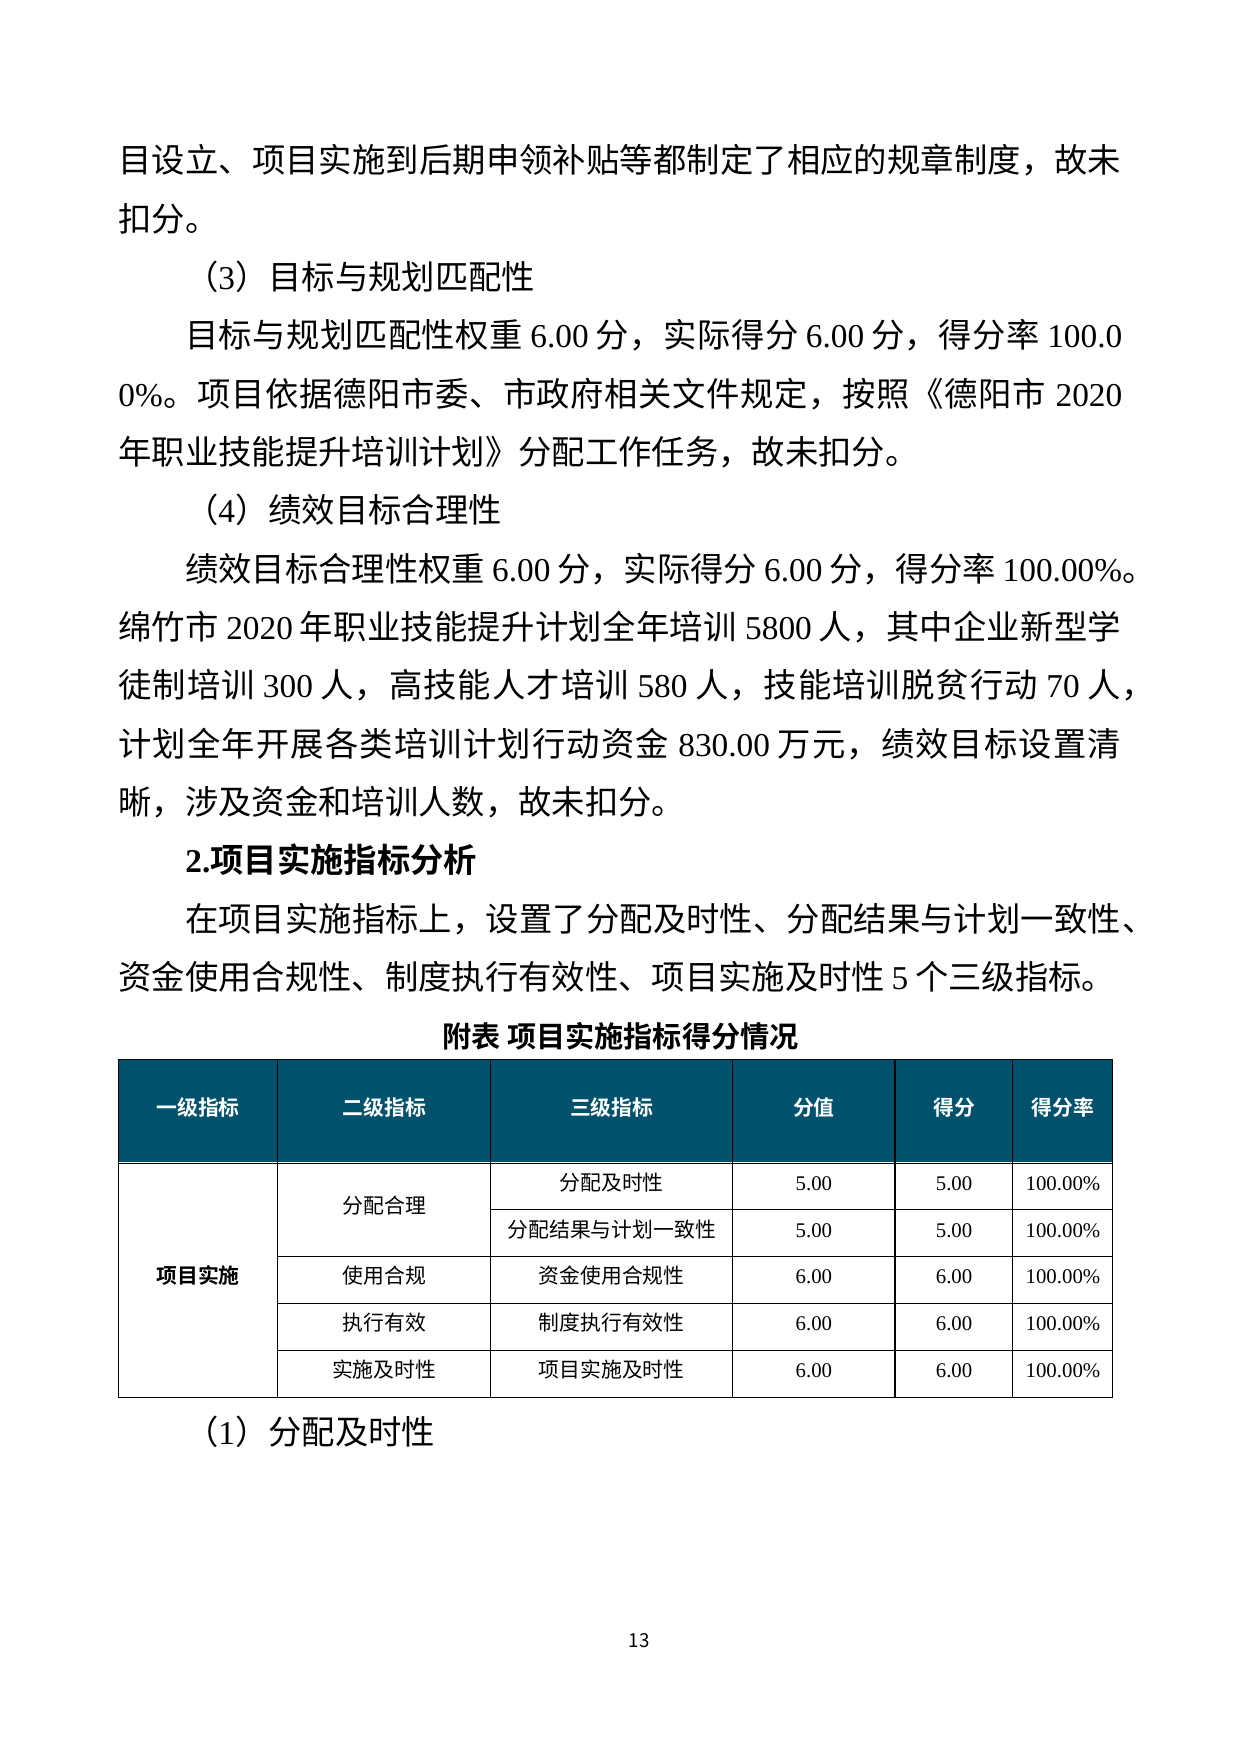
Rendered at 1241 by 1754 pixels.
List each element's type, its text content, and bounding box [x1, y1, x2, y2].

table_cell 资金使用合规性 [491, 1257, 732, 1303]
table_cell 6.00 [733, 1351, 894, 1397]
table_cell 100.00% [1013, 1351, 1112, 1397]
table_cell 100.00% [1013, 1164, 1112, 1209]
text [118, 126, 1122, 243]
table_cell 分配结果与计划一致性 [491, 1210, 732, 1256]
table_header 三级指标 [491, 1060, 732, 1162]
table_cell 5.00 [733, 1210, 894, 1256]
table_cell 5.00 [896, 1164, 1012, 1209]
table_cell 6.00 [896, 1304, 1012, 1350]
table_cell 100.00% [1013, 1257, 1112, 1303]
text 附表 项目实施指标得分情况 [118, 1001, 1122, 1059]
text 目标与规划匹配性权重6.00分，实际得分6.00分，得分率100.00%。项目依据德阳市委、市政府相关文件规定，按照《德阳市2020年职业技能提升培训计划》分配工作任务，故未扣分。 [118, 301, 1122, 476]
subtitle 2.项目实施指标分析 [118, 826, 1122, 884]
table_cell 制度执行有效性 [491, 1304, 732, 1350]
table_header 分值 [733, 1060, 894, 1162]
table_cell 6.00 [896, 1257, 1012, 1303]
text （1）分配及时性 [118, 1398, 1122, 1456]
table_cell 分配及时性 [491, 1164, 732, 1209]
table_cell 100.00% [1013, 1210, 1112, 1256]
table_cell 使用合规 [278, 1257, 490, 1303]
table_cell 6.00 [896, 1351, 1012, 1397]
table_cell 6.00 [733, 1257, 894, 1303]
text （3）目标与规划匹配性 [118, 243, 1122, 301]
table_cell 执行有效 [278, 1304, 490, 1350]
table_header 一级指标 [119, 1060, 277, 1162]
table_header 二级指标 [278, 1060, 490, 1162]
table_cell 6.00 [733, 1304, 894, 1350]
table_cell 100.00% [1013, 1304, 1112, 1350]
table_cell 项目实施 [119, 1164, 277, 1397]
text 绩效目标合理性权重6.00分，实际得分6.00分，得分率100.00%。绵竹市2020年职业技能提升计划全年培训5800人，其中企业新型学徒制培训300人，高技能人才培训580人，技能培训脱贫行动70人，计划全年开展各类培训计划行动资金830.00万元，绩效目标设置清晰，涉及资金和培训人数，故未扣分。 [118, 534, 1122, 826]
table_cell 分配合理 [278, 1164, 490, 1256]
table_header 得分率 [1013, 1060, 1112, 1162]
table_cell 实施及时性 [278, 1351, 490, 1397]
table_header 得分 [896, 1060, 1012, 1162]
table_cell 项目实施及时性 [491, 1351, 732, 1397]
table_cell 5.00 [896, 1210, 1012, 1256]
text 在项目实施指标上，设置了分配及时性、分配结果与计划一致性、资金使用合规性、制度执行有效性、项目实施及时性5个三级指标。 [118, 884, 1122, 1001]
text （4）绩效目标合理性 [118, 476, 1122, 534]
table_cell 5.00 [733, 1164, 894, 1209]
